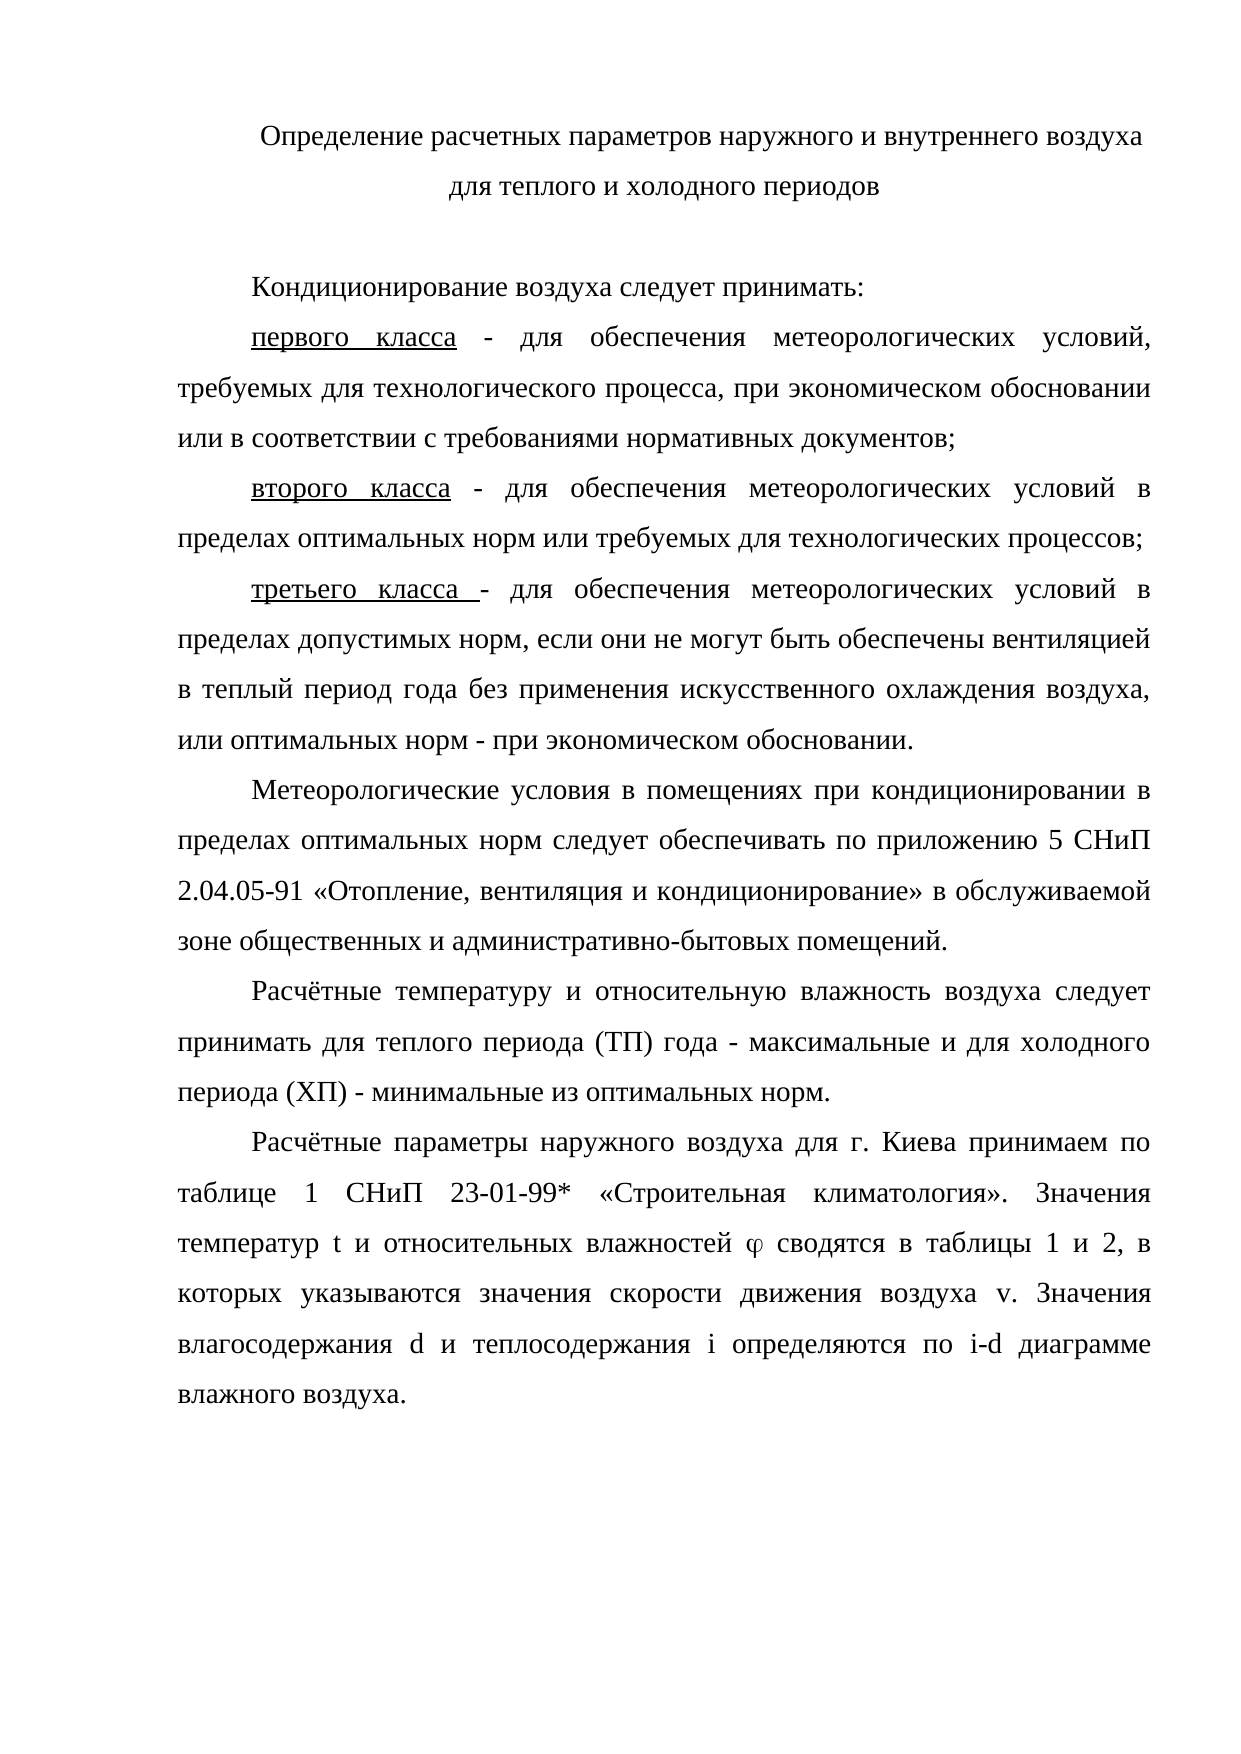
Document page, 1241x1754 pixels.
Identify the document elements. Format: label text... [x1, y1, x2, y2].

text Расчётные параметры наружного воздуха для г. Киева принимаем по таблице 1 СНиП 23-01-99* «Строительная климатология». Значения температур t и относительных влажностей сводятся в таблицы 1 и 2, в которых указываются значения скорости движения воздуха v. Значения влагосодержания d и теплосодержания i определяются по i-d диаграмме влажного воздуха. [177, 1124, 1152, 1409]
text третьего класса - для обеспечения метеорологических условий в пределах допустимых норм, если они не могут быть обеспечены вентиляцией в теплый период года без применения искусственного охлаждения воздуха, или оптимальных норм - при экономическом обосновании. [177, 571, 1152, 755]
text Метеорологические условия в помещениях при кондиционировании в пределах оптимальных норм следует обеспечивать по приложению 5 СНиП 2.04.05-91 «Отопление, вентиляция и кондиционирование» в обслуживаемой зоне общественных и административно-бытовых помещений. [177, 772, 1152, 957]
text Определение расчетных параметров наружного и внутреннего воздуха для теплого и холодного периодов [177, 118, 1152, 202]
text Кондиционирование воздуха следует принимать: [177, 269, 1152, 303]
text Расчётные температуру и относительную влажность воздуха следует принимать для теплого периода (ТП) года - максимальные и для холодного периода (ХП) - минимальные из оптимальных норм. [177, 973, 1152, 1108]
text второго класса - для обеспечения метеорологических условий в пределах оптимальных норм или требуемых для технологических процессов; [177, 470, 1152, 554]
text первого класса - для обеспечения метеорологических условий, требуемых для технологического процесса, при экономическом обосновании или в соответствии с требованиями нормативных документов; [177, 319, 1152, 453]
